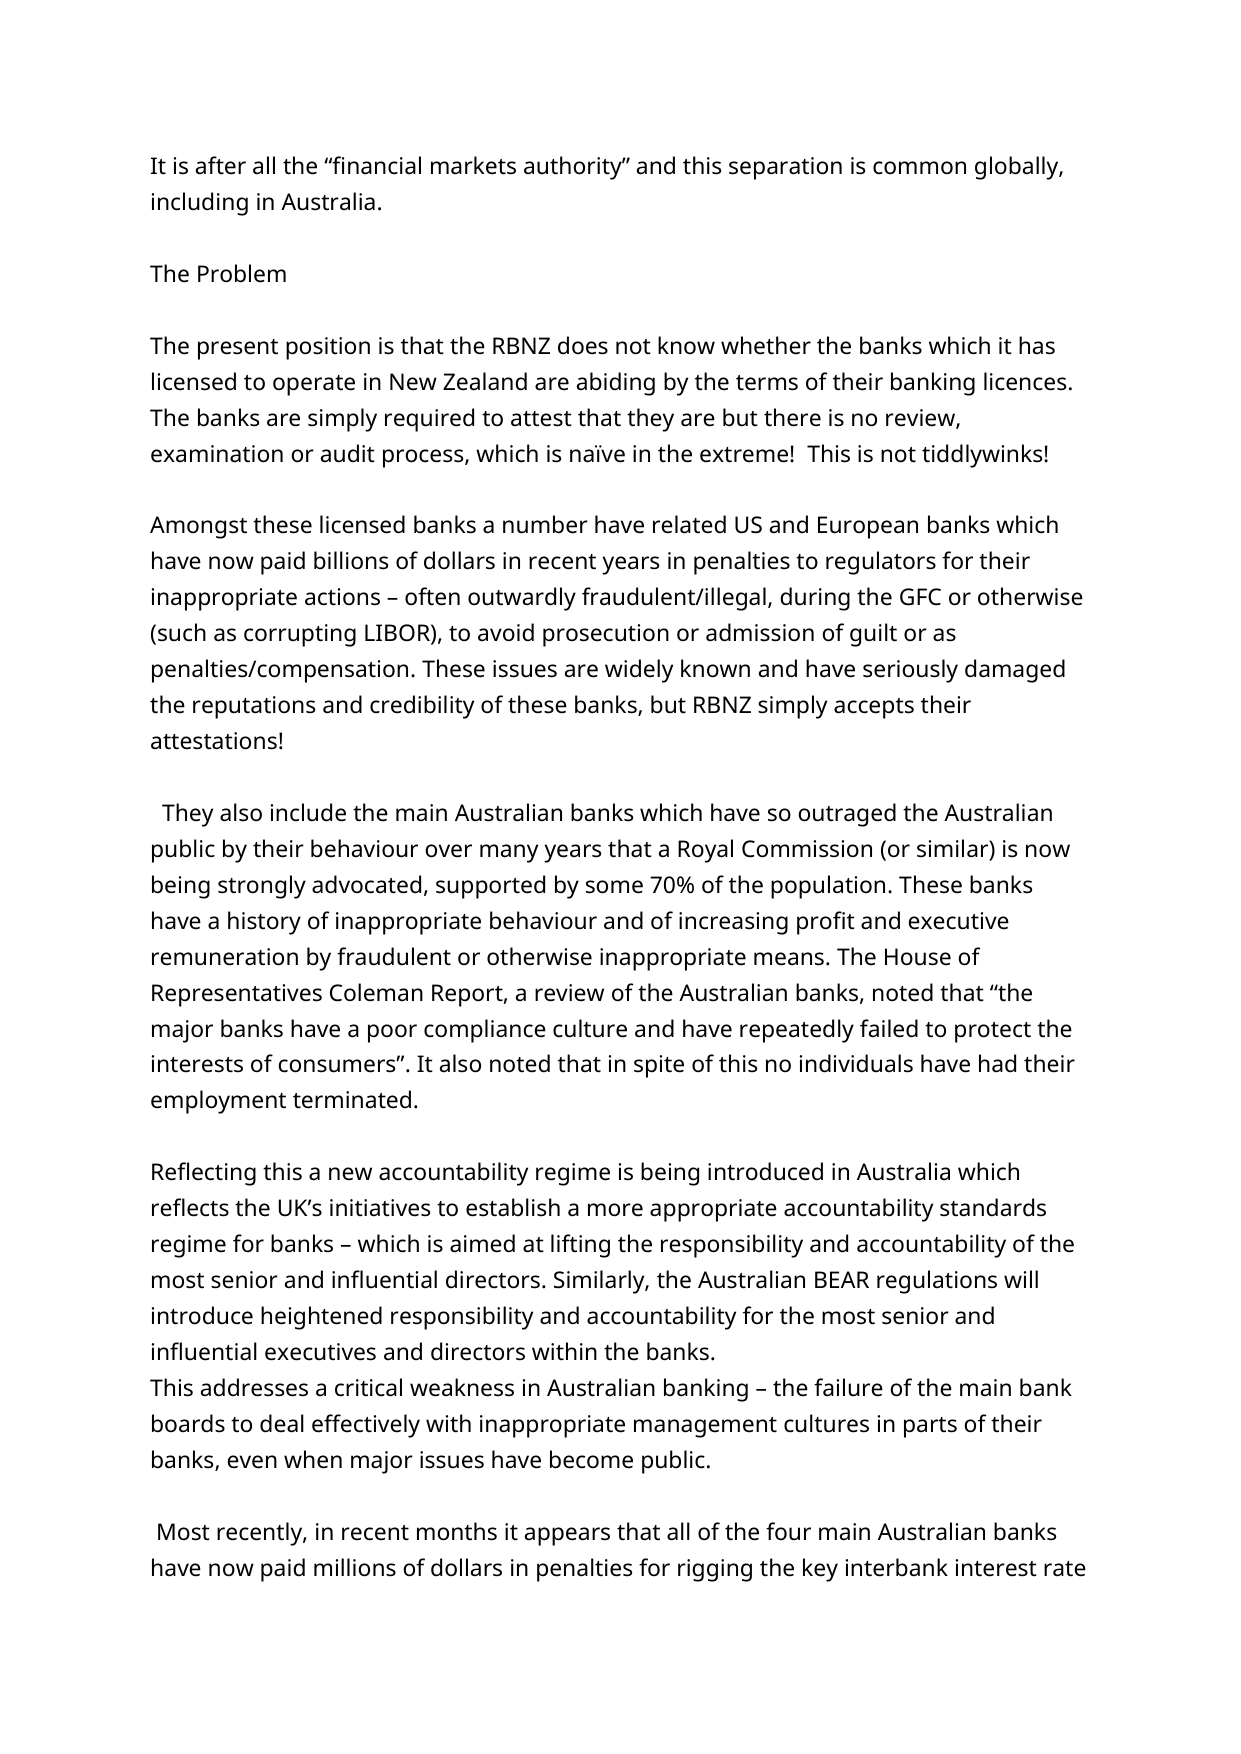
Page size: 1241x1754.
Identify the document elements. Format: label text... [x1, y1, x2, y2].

text The Problem [150, 258, 1090, 289]
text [150, 1516, 1090, 1583]
text They also include the main Australian banks which have so outraged the Australian public by their behaviour over many years that a Royal Commission (or similar) is now being strongly advocated, supported by some 70% of the population. These banks have a history of inappropriate behaviour and of increasing profit and executive remuneration by fraudulent or otherwise inappropriate means. The House of Representatives Coleman Report, a review of the Australian banks, noted that “the major banks have a poor compliance culture and have repeatedly failed to protect the interests of consumers”. It also noted that in spite of this no individuals have had their employment terminated. [150, 797, 1090, 1116]
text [150, 150, 1090, 217]
text Reflecting this a new accountability regime is being introduced in Australia which reflects the UK’s initiatives to establish a more appropriate accountability standards regime for banks – which is aimed at lifting the responsibility and accountability of the most senior and influential directors. Similarly, the Australian BEAR regulations will introduce heightened responsibility and accountability for the most senior and influential executives and directors within the banks. [150, 1156, 1090, 1367]
text This addresses a critical weakness in Australian banking – the failure of the main bank boards to deal effectively with inappropriate management cultures in parts of their banks, even when major issues have become public. [150, 1372, 1090, 1475]
text The present position is that the RBNZ does not know whether the banks which it has licensed to operate in New Zealand are abiding by the terms of their banking licences. The banks are simply required to attest that they are but there is no review, examination or audit process, which is naïve in the extreme! This is not tiddlywinks! [150, 330, 1090, 469]
text Amongst these licensed banks a number have related US and European banks which have now paid billions of dollars in recent years in penalties to regulators for their inappropriate actions – often outwardly fraudulent/illegal, during the GFC or otherwise (such as corrupting LIBOR), to avoid prosecution or admission of guilt or as penalties/compensation. These issues are widely known and have seriously damaged the reputations and credibility of these banks, but RBNZ simply accepts their attestations! [150, 509, 1090, 756]
